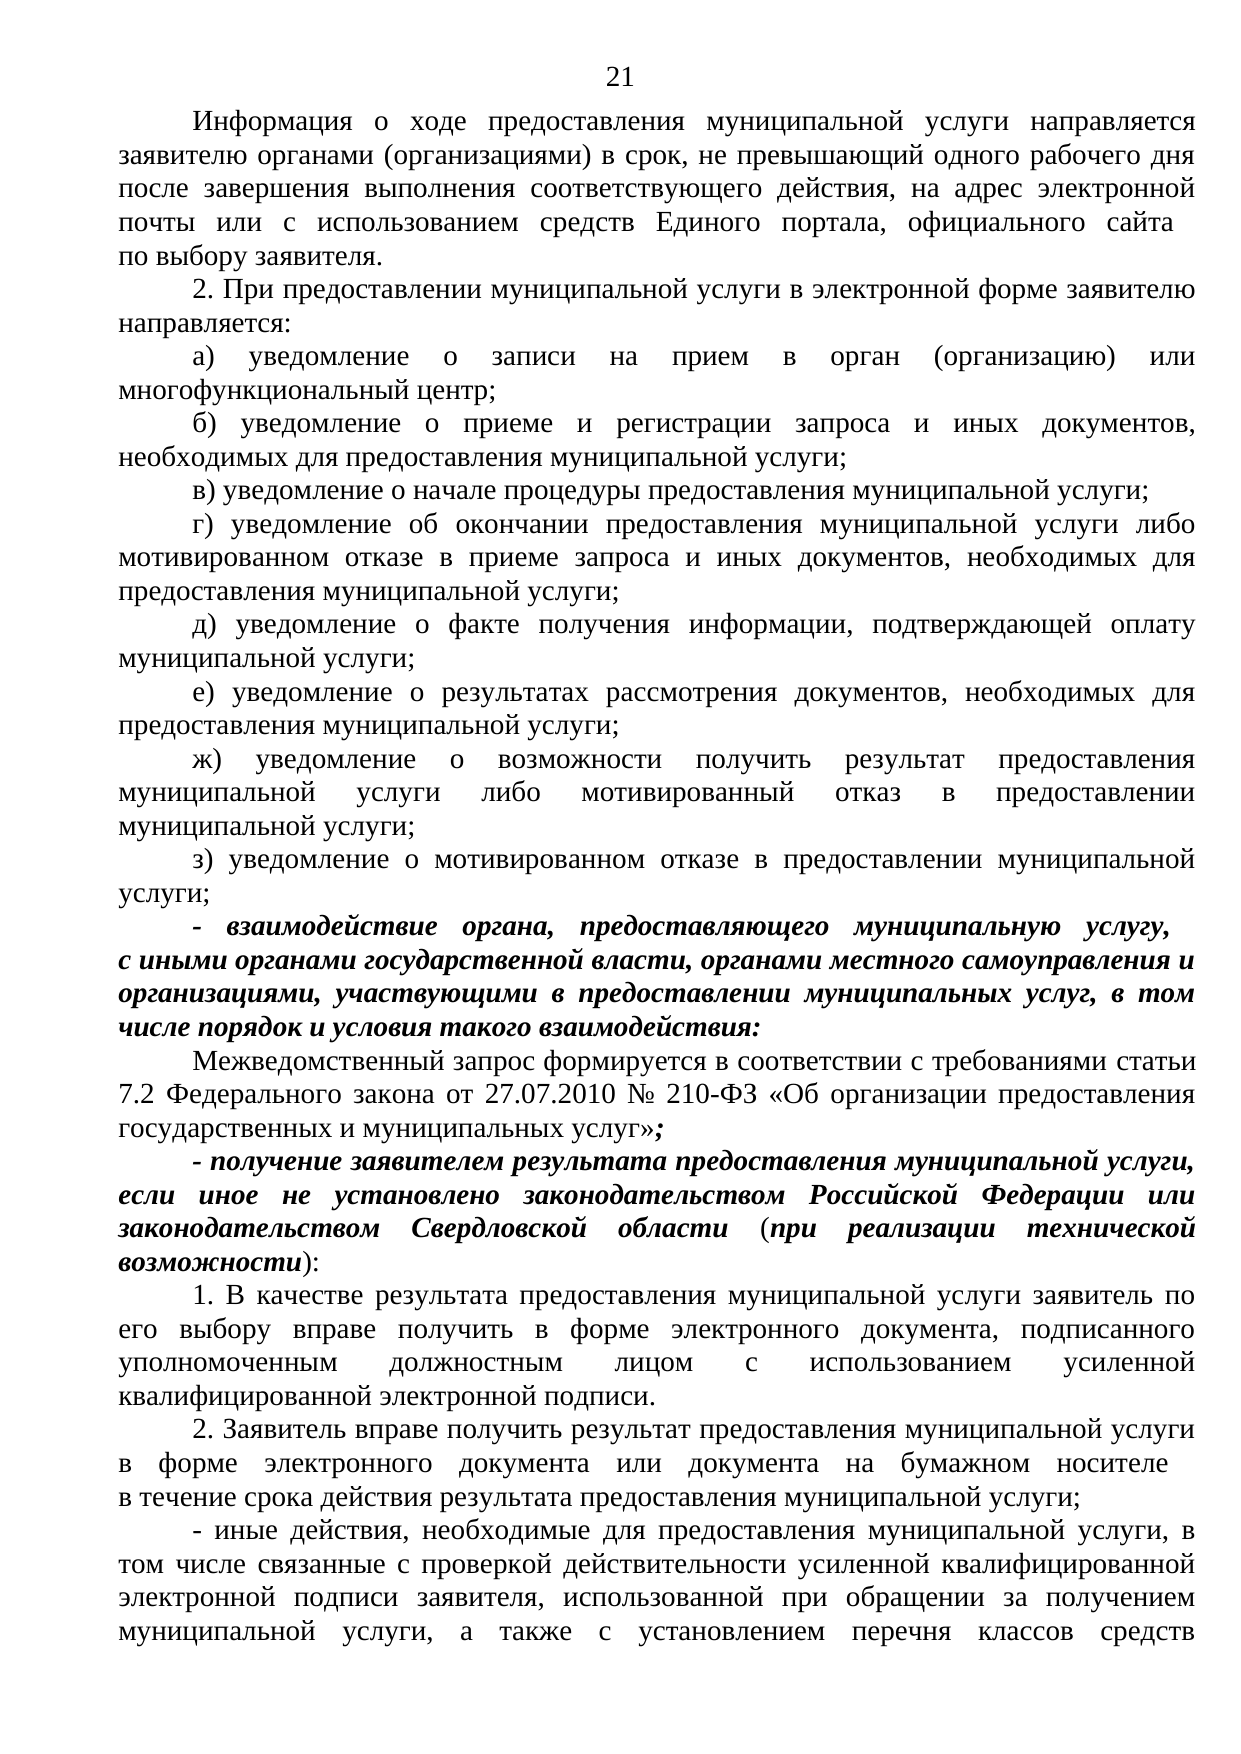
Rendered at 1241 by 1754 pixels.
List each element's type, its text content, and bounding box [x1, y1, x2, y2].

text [118, 1512, 1196, 1646]
text д) уведомление о факте получения информации, подтверждающей оплату муниципальной услуги; [118, 607, 1196, 674]
text - взаимодействие органа, предоставляющего муниципальную услугу, с иными органами государственной власти, органами местного самоуправления и организациями, участвующими в предоставлении муниципальных услуг, в том числе порядок и условия такого взаимодействия: [118, 908, 1196, 1043]
text в) уведомление о начале процедуры предоставления муниципальной услуги; [118, 472, 1196, 506]
text з) уведомление о мотивированном отказе в предоставлении муниципальной услуги; [118, 841, 1196, 908]
text Межведомственный запрос формируется в соответствии с требованиями статьи 7.2 Федерального закона от 27.07.2010 № 210-ФЗ «Об организации предоставления государственных и муниципальных услуг»; [118, 1043, 1196, 1143]
text 2. Заявитель вправе получить результат предоставления муниципальной услуги в форме электронного документа или документа на бумажном носителе в течение срока действия результата предоставления муниципальной услуги; [118, 1412, 1196, 1512]
text г) уведомление об окончании предоставления муниципальной услуги либо мотивированном отказе в приеме запроса и иных документов, необходимых для предоставления муниципальной услуги; [118, 506, 1196, 607]
text а) уведомление о записи на прием в орган (организацию) или многофункциональный центр; [118, 338, 1196, 405]
text 1. В качестве результата предоставления муниципальной услуги заявитель по его выбору вправе получить в форме электронного документа, подписанного уполномоченным должностным лицом с использованием усиленной квалифицированной электронной подписи. [118, 1277, 1196, 1412]
text - получение заявителем результата предоставления муниципальной услуги, если иное не установлено законодательством Российской Федерации или законодательством Свердловской области (при реализации технической возможности): [118, 1143, 1196, 1277]
text б) уведомление о приеме и регистрации запроса и иных документов, необходимых для предоставления муниципальной услуги; [118, 405, 1196, 472]
text 2. При предоставлении муниципальной услуги в электронной форме заявителю направляется: [118, 271, 1196, 338]
text Информация о ходе предоставления муниципальной услуги направляется заявителю органами (организациями) в срок, не превышающий одного рабочего дня после завершения выполнения соответствующего действия, на адрес электронной почты или с использованием средств Единого портала, официального сайта по выбору заявителя. [118, 103, 1196, 271]
text е) уведомление о результатах рассмотрения документов, необходимых для предоставления муниципальной услуги; [118, 674, 1196, 741]
text ж) уведомление о возможности получить результат предоставления муниципальной услуги либо мотивированный отказ в предоставлении муниципальной услуги; [118, 741, 1196, 841]
